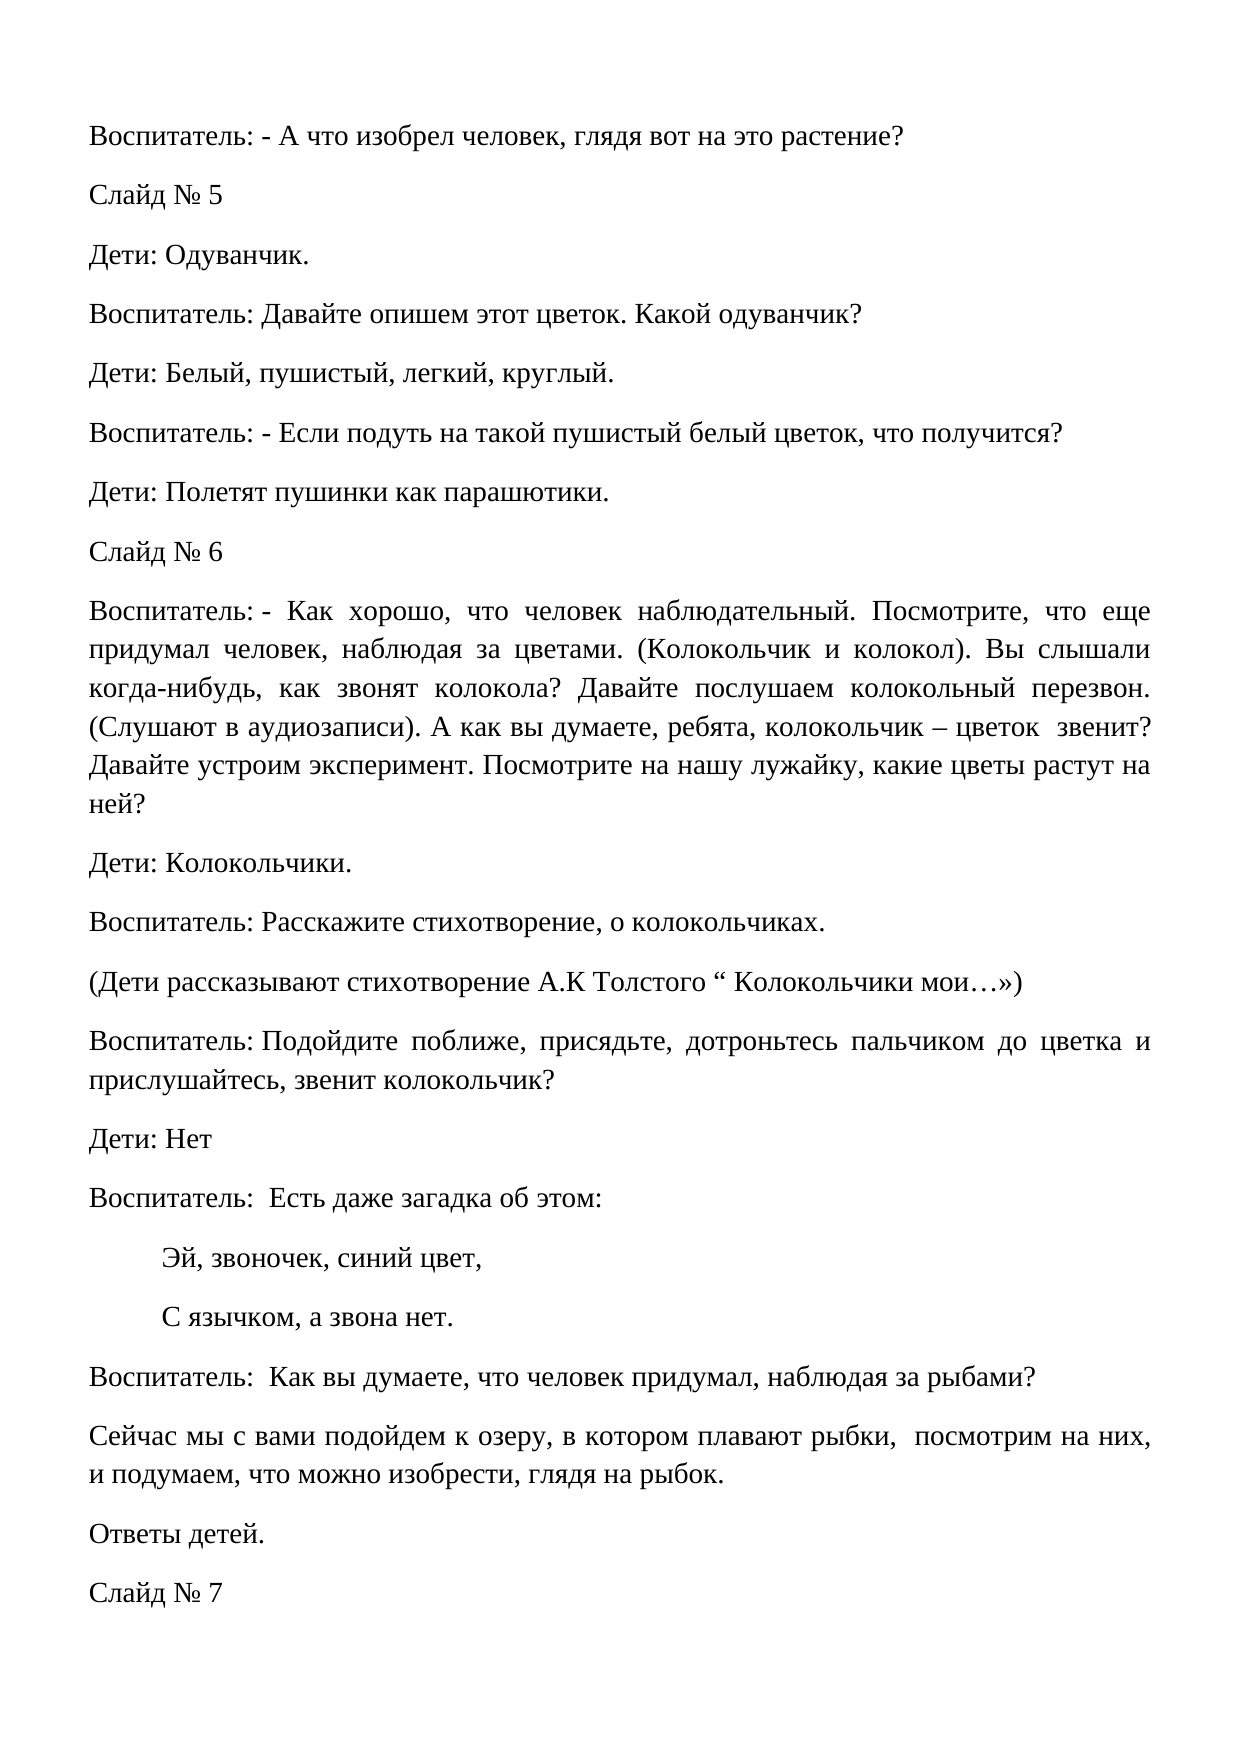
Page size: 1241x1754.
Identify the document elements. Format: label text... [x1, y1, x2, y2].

text Сейчас мы с вами подойдем к озеру, в котором плавают рыбки, посмотрим на них, и подумаем, что можно изобрести, глядя на рыбок. [88, 1418, 1152, 1490]
text Слайд № 6 [88, 534, 1152, 567]
text Воспитатель: - Если подуть на такой пушистый белый цветок, что получится? [88, 415, 1152, 448]
text С язычком, а звона нет. [88, 1299, 1152, 1333]
text Дети: Колокольчики. [88, 845, 1152, 879]
text Воспитатель: Давайте опишем этот цветок. Какой одуванчик? [88, 296, 1152, 330]
text Дети: Нет [88, 1121, 1152, 1155]
text (Дети рассказывают стихотворение А.К Толстого “ Колокольчики мои…») [88, 964, 1152, 997]
text Дети: Полетят пушинки как парашютики. [88, 474, 1152, 508]
text Воспитатель: - А что изобрел человек, глядя вот на это растение? [88, 118, 1152, 152]
text Воспитатель: - Как хорошо, что человек наблюдательный. Посмотрите, что еще придумал человек, наблюдая за цветами. (Колокольчик и колокол). Вы слышали когда-нибудь, как звонят колокола? Давайте послушаем колокольный перезвон. (Слушают в аудиозаписи). А как вы думаете, ребята, колокольчик – цветок звенит? Давайте устроим эксперимент. Посмотрите на нашу лужайку, какие цветы растут на ней? [88, 593, 1152, 819]
text Воспитатель: Расскажите стихотворение, о колокольчиках. [88, 904, 1152, 938]
text Эй, звоночек, синий цвет, [88, 1240, 1152, 1273]
text Воспитатель: Есть даже загадка об этом: [88, 1181, 1152, 1214]
text Воспитатель: Подойдите поближе, присядьте, дотроньтесь пальчиком до цветка и прислушайтесь, звенит колокольчик? [88, 1023, 1152, 1095]
text Слайд № 7 [88, 1575, 1152, 1609]
text Дети: Одуванчик. [88, 237, 1152, 270]
text Ответы детей. [88, 1516, 1152, 1549]
text Слайд № 5 [88, 177, 1152, 211]
text Дети: Белый, пушистый, легкий, круглый. [88, 356, 1152, 389]
text Воспитатель: Как вы думаете, что человек придумал, наблюдая за рыбами? [88, 1359, 1152, 1392]
